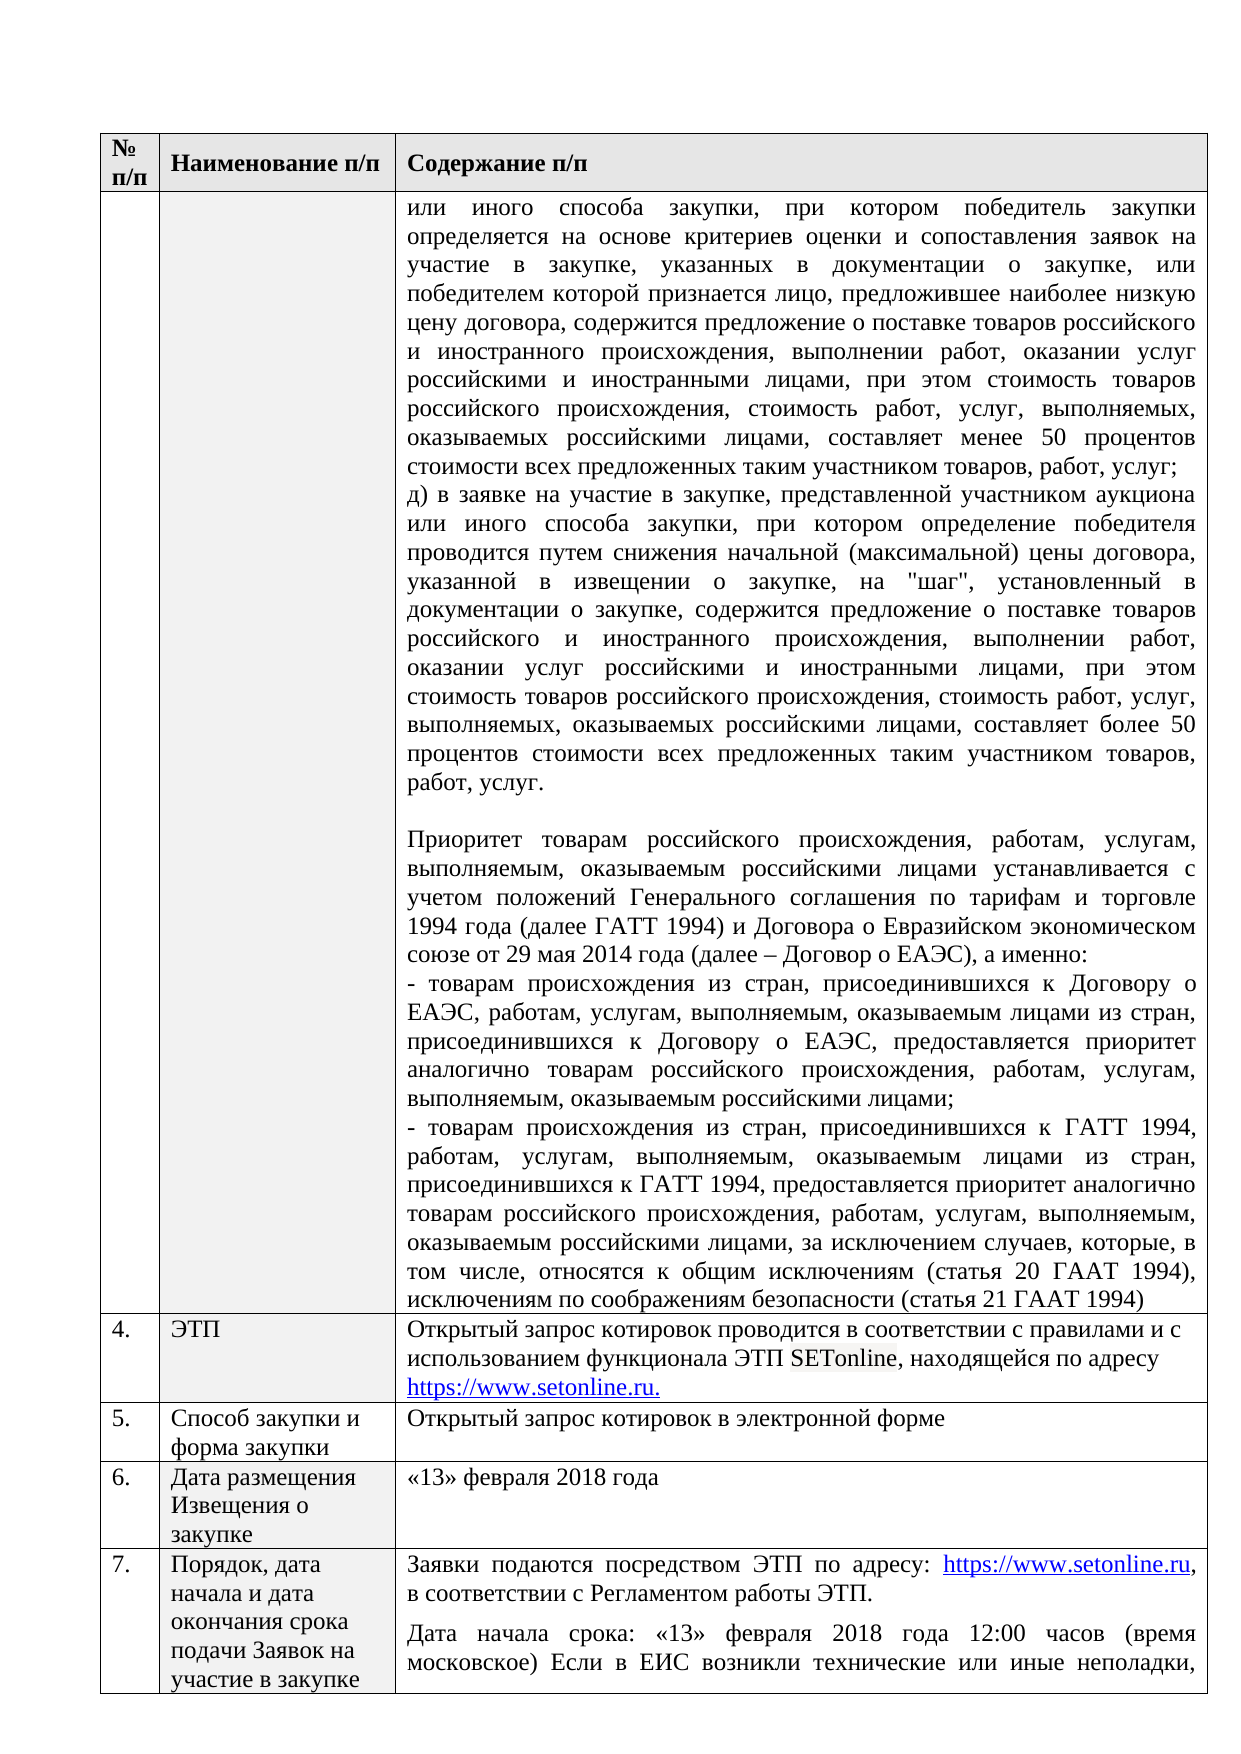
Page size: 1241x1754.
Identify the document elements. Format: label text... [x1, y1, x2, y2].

table_cell ЭТП [160, 1314, 395, 1402]
table_cell [101, 1314, 159, 1402]
table_cell Дата размещения Извещения о закупке [160, 1462, 395, 1548]
table_cell [101, 1549, 159, 1693]
table_cell Способ закупки и форма закупки [160, 1403, 395, 1461]
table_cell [160, 192, 395, 1313]
table_header № п/п [101, 134, 159, 191]
table_header Наименование п/п [160, 134, 395, 191]
table_cell [101, 1403, 159, 1461]
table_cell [396, 192, 1207, 1313]
table_cell Открытый запрос котировок проводится в соответствии с правилами и с использованием функционала ЭТП SETonline, находящейся по адресу https://www.setonline.ru. [396, 1314, 1207, 1402]
table_cell «13» февраля 2018 года [396, 1462, 1207, 1548]
table_cell Открытый запрос котировок в электронной форме [396, 1403, 1207, 1461]
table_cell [160, 1549, 395, 1693]
table_cell [101, 192, 159, 1313]
table_cell [101, 1462, 159, 1548]
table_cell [396, 1549, 1207, 1693]
table_header Содержание п/п [396, 134, 1207, 191]
